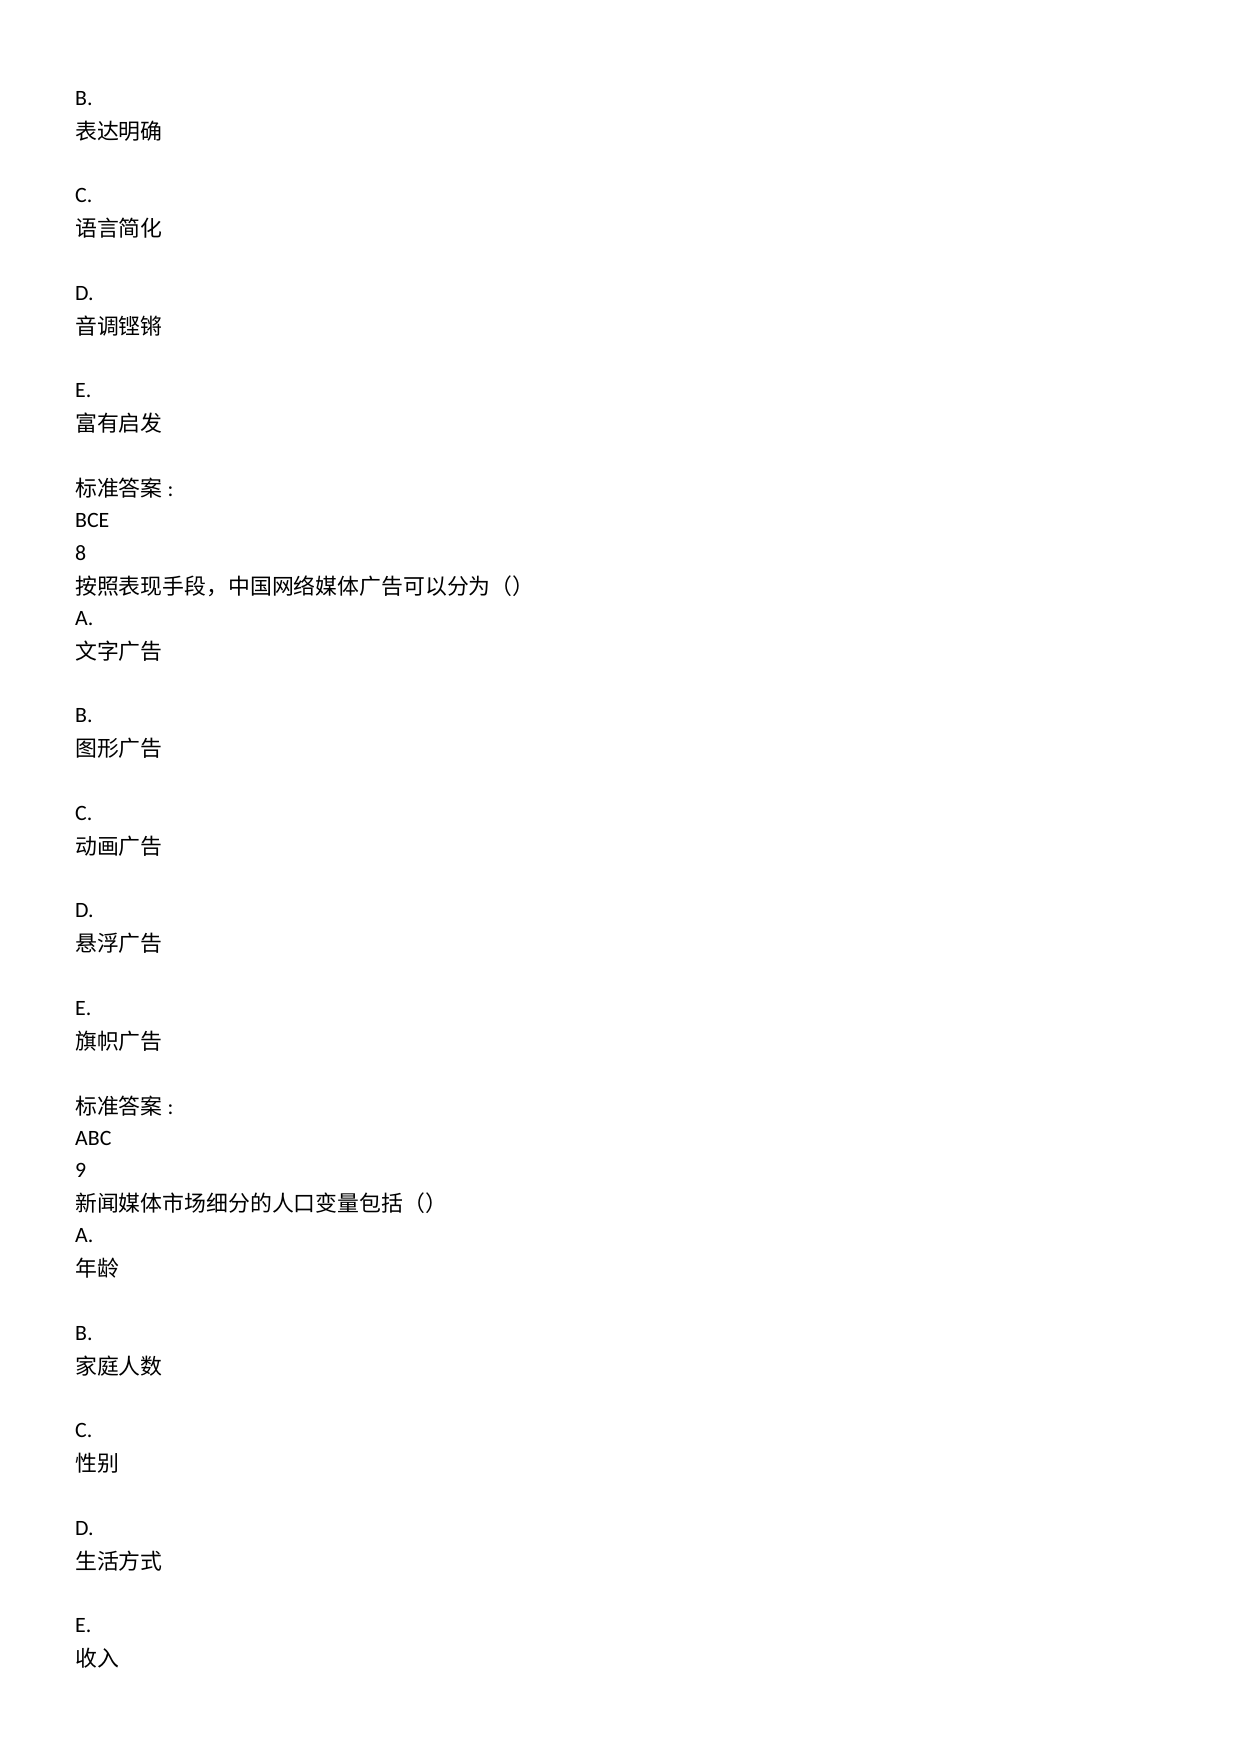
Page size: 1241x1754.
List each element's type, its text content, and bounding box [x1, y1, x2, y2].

text 图形广告 [75, 731, 1165, 763]
text D. [75, 893, 1165, 926]
text D. [75, 276, 1165, 308]
text B. [75, 698, 1165, 731]
text 生活方式 [75, 1543, 1165, 1576]
text 8 [75, 536, 1165, 568]
text E. [75, 991, 1165, 1023]
text 动画广告 [75, 828, 1165, 861]
text 家庭人数 [75, 1348, 1165, 1381]
text E. [75, 373, 1165, 406]
text B. [75, 81, 1165, 113]
text BCE [75, 503, 1165, 536]
text 性别 [75, 1446, 1165, 1478]
text 按照表现手段，中国网络媒体广告可以分为（） [75, 568, 1165, 601]
text 文字广告 [75, 633, 1165, 666]
text 表达明确 [75, 113, 1165, 146]
text C. [75, 178, 1165, 211]
text C. [75, 1413, 1165, 1446]
text D. [75, 1511, 1165, 1543]
text 9 [75, 1153, 1165, 1186]
text ABC [75, 1121, 1165, 1153]
text C. [75, 796, 1165, 828]
text 旗帜广告 [75, 1023, 1165, 1056]
text 标准答案 : [75, 1088, 1165, 1121]
text 语言简化 [75, 211, 1165, 243]
text 收入 [75, 1641, 1165, 1673]
text 音调铿锵 [75, 308, 1165, 341]
text A. [75, 1218, 1165, 1251]
text 标准答案 : [75, 471, 1165, 503]
text 新闻媒体市场细分的人口变量包括（） [75, 1186, 1165, 1218]
text 悬浮广告 [75, 926, 1165, 958]
text A. [75, 601, 1165, 633]
text B. [75, 1316, 1165, 1348]
text 富有启发 [75, 406, 1165, 438]
text E. [75, 1608, 1165, 1641]
text 年龄 [75, 1251, 1165, 1283]
